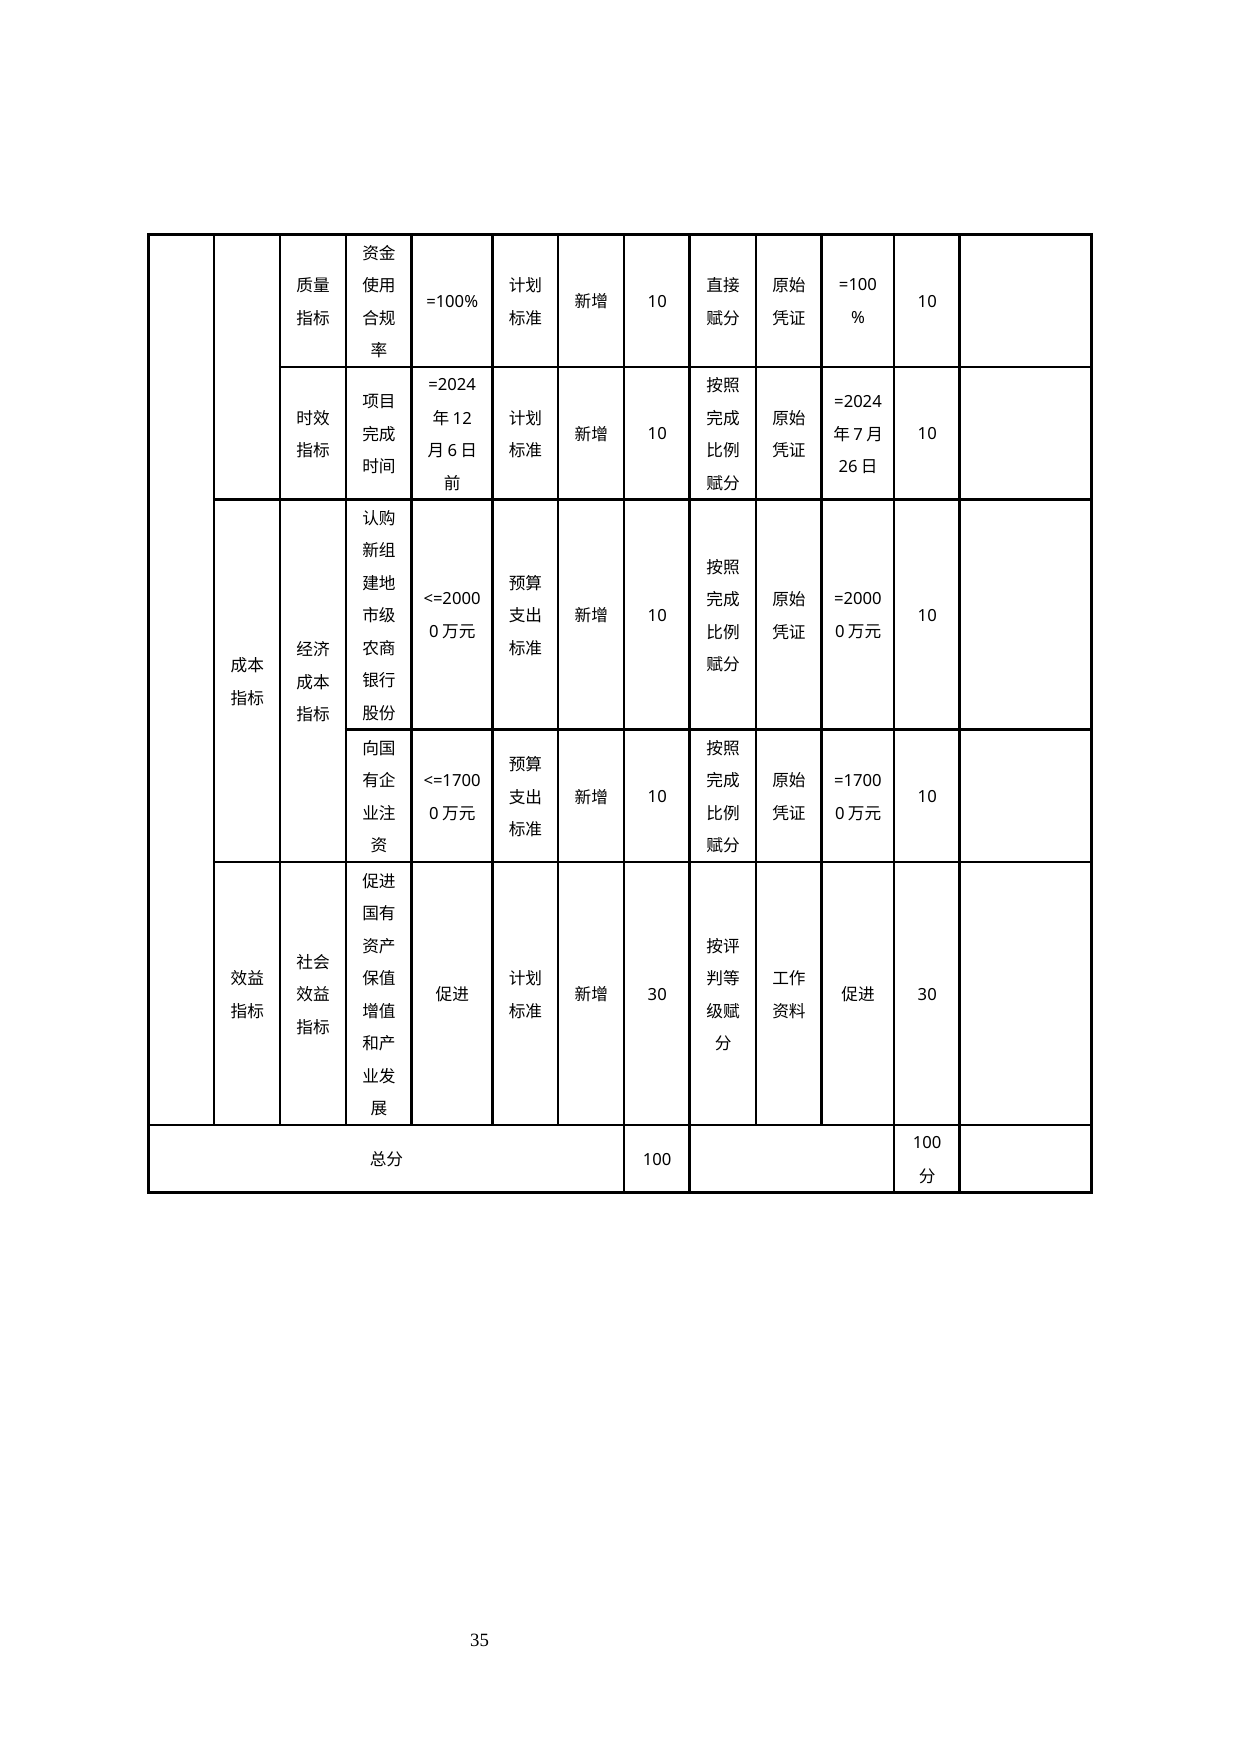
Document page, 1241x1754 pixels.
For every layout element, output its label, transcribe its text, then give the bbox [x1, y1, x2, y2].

table_cell [961, 1126, 1090, 1191]
table_cell 按评判等级赋分 [691, 863, 755, 1123]
table_cell 计划标准 [494, 863, 557, 1123]
table_cell 新增 [559, 501, 623, 728]
table_cell =2024年12月6日前 [413, 368, 491, 498]
table_cell 原始凭证 [757, 368, 820, 498]
table_cell 成本指标 [215, 501, 279, 861]
table_cell =2024年7月26日 [823, 368, 893, 498]
table_cell [961, 236, 1090, 366]
table_cell [961, 368, 1090, 498]
table_cell 10 [625, 501, 688, 728]
table_cell =20000万元 [823, 501, 893, 728]
table_cell [961, 501, 1090, 728]
table_cell 按照完成比例赋分 [691, 501, 755, 728]
table_cell 资金使用合规率 [347, 236, 410, 366]
table_cell [691, 1126, 893, 1191]
table_cell 经济成本指标 [281, 501, 345, 861]
table_cell 时效指标 [281, 368, 345, 498]
table_cell =17000万元 [823, 731, 893, 861]
table_cell 计划标准 [494, 236, 557, 366]
table_cell 新增 [559, 368, 623, 498]
table_cell 原始凭证 [757, 236, 820, 366]
table_cell =100% [823, 236, 893, 366]
table_cell 按照完成比例赋分 [691, 731, 755, 861]
table_cell 新增 [559, 863, 623, 1123]
table_cell 总分 [150, 1126, 623, 1191]
table_cell 30 [895, 863, 958, 1123]
table_cell 工作资料 [757, 863, 820, 1123]
table_cell =100% [413, 236, 491, 366]
table_cell 10 [625, 368, 688, 498]
table_cell <=20000万元 [413, 501, 491, 728]
table_cell 10 [895, 501, 958, 728]
table_cell 预算支出标准 [494, 731, 557, 861]
table_cell 新增 [559, 731, 623, 861]
table_cell 预算支出标准 [494, 501, 557, 728]
table_cell 质量指标 [281, 236, 345, 366]
table_cell 新增 [559, 236, 623, 366]
table_cell 原始凭证 [757, 731, 820, 861]
table_cell 10 [625, 236, 688, 366]
table_cell 按照完成比例赋分 [691, 368, 755, 498]
table_cell 100分 [895, 1126, 958, 1191]
table_cell 计划标准 [494, 368, 557, 498]
table_cell 10 [895, 368, 958, 498]
table_cell 效益指标 [215, 863, 279, 1123]
table_cell <=17000万元 [413, 731, 491, 861]
table_cell 向国有企业注资 [347, 731, 410, 861]
table_cell 直接赋分 [691, 236, 755, 366]
table_cell 10 [625, 731, 688, 861]
table_cell 促进国有资产保值增值和产业发展 [347, 863, 410, 1123]
table_cell 10 [895, 731, 958, 861]
table_cell 100 [625, 1126, 688, 1191]
table_cell 社会效益指标 [281, 863, 345, 1123]
table_cell 促进 [413, 863, 491, 1123]
table_cell 原始凭证 [757, 501, 820, 728]
table_cell 认购新组建地市级农商银行股份 [347, 501, 410, 728]
table_cell [961, 731, 1090, 861]
table_cell 10 [895, 236, 958, 366]
table_cell [961, 863, 1090, 1123]
table_cell 项目完成时间 [347, 368, 410, 498]
table_cell 促进 [823, 863, 893, 1123]
table_cell 30 [625, 863, 688, 1123]
